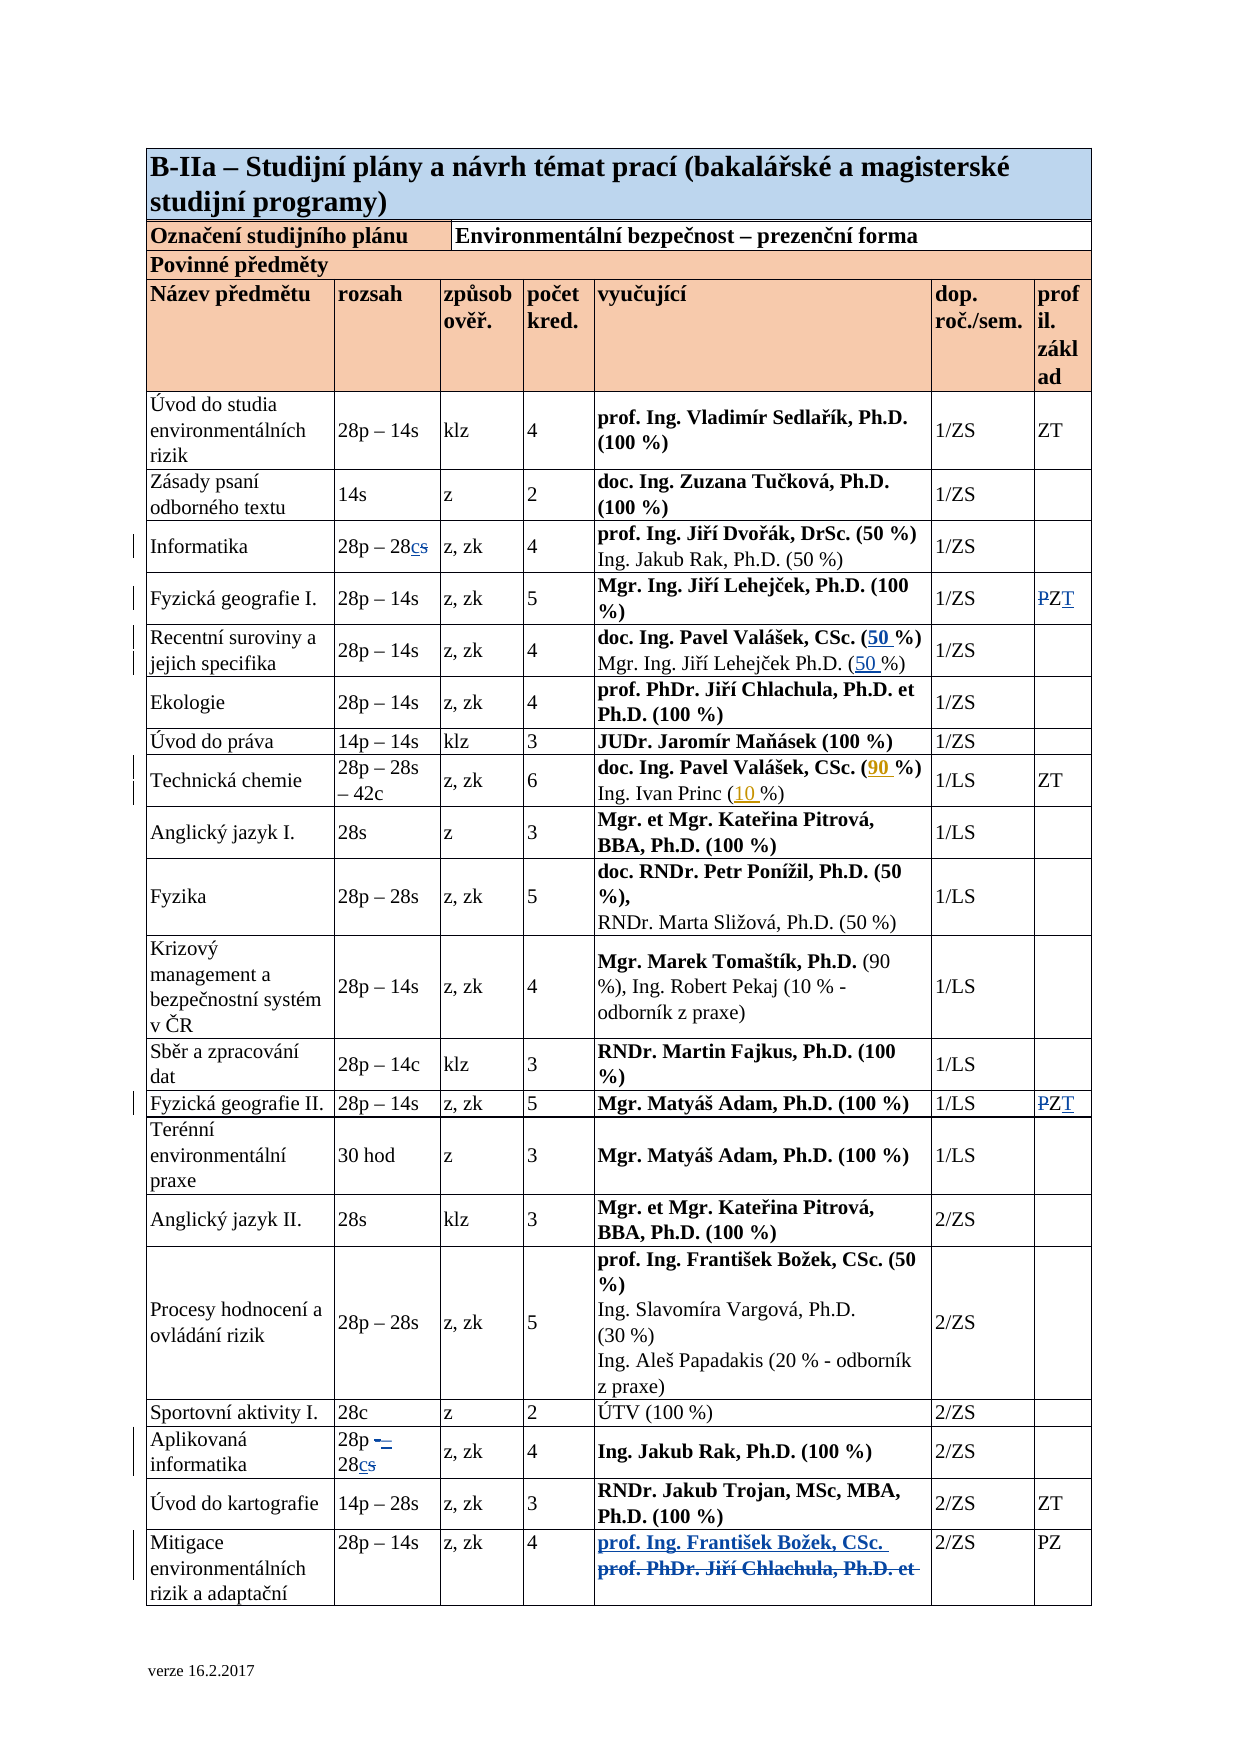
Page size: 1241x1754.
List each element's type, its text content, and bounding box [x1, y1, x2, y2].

table_cell 4 [524, 1530, 594, 1605]
table_cell 5 [524, 859, 594, 935]
table_cell z, zk [441, 521, 523, 572]
table_cell 3 [524, 1479, 594, 1529]
table_cell doc. RNDr. Petr Ponížil, Ph.D. (50 %), RNDr. Marta Sližová, Ph.D. (50 %) [595, 859, 931, 935]
table_cell 3 [524, 807, 594, 858]
table_cell rozsah [335, 280, 440, 391]
table_cell 2/ZS [932, 1400, 1034, 1426]
table_cell 1/LS [932, 859, 1034, 935]
table_cell 1/LS [932, 807, 1034, 858]
table_cell z [441, 1400, 523, 1426]
table_cell Mgr. Ing. Jiří Lehejček, Ph.D. (100 %) [595, 573, 931, 624]
table_cell 1/ZS [932, 573, 1034, 624]
table_cell 1/ZS [932, 625, 1034, 676]
table_cell klz [441, 1195, 523, 1246]
table_cell 4 [524, 677, 594, 728]
table_cell Mgr. Marek Tomaštík, Ph.D. (90 %), Ing. Robert Pekaj (10 % - odborník z praxe) [595, 936, 931, 1038]
table_cell 4 [524, 521, 594, 572]
table_cell Technická chemie [147, 755, 334, 806]
table_cell 4 [524, 936, 594, 1038]
table_cell 1/ZS [932, 521, 1034, 572]
table_cell 4 [524, 392, 594, 468]
table_cell Sběr a zpracování dat [147, 1039, 334, 1090]
table_cell 28p – 14c [335, 1039, 440, 1090]
table_cell Ekologie [147, 677, 334, 728]
table_cell 3 [524, 1118, 594, 1194]
table_cell prof. Ing. Jiří Dvořák, DrSc. (50 %) Ing. Jakub Rak, Ph.D. (50 %) [595, 521, 931, 572]
table_cell 28p – 14s [335, 1530, 440, 1605]
table_cell z, zk [441, 936, 523, 1038]
table_cell 28s [335, 1195, 440, 1246]
table_cell 2 [524, 1400, 594, 1426]
table_cell 6 [524, 755, 594, 806]
table_cell 28s [335, 807, 440, 858]
table_cell z, zk [441, 677, 523, 728]
table_cell Povinné předměty [147, 251, 1091, 279]
table_cell dop. roč./sem. [932, 280, 1034, 391]
table_cell 5 [524, 573, 594, 624]
table_cell Sportovní aktivity I. [147, 1400, 334, 1426]
table_cell 28p – 14s [335, 677, 440, 728]
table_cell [147, 1530, 334, 1605]
table_cell 28p – 28s [335, 859, 440, 935]
table_cell 28p – 14s [335, 392, 440, 468]
table_cell ZT [1035, 755, 1091, 806]
table_cell 14s [335, 470, 440, 520]
table_cell klz [441, 729, 523, 754]
table_cell Název předmětu [147, 280, 334, 391]
table_cell 1/LS [932, 755, 1034, 806]
table_cell 14p – 28s [335, 1479, 440, 1529]
table_cell [1035, 677, 1091, 728]
table_cell z, zk [441, 1530, 523, 1605]
table_cell [1035, 859, 1091, 935]
table_cell [1035, 1400, 1091, 1426]
table_cell z [441, 470, 523, 520]
table_cell z, zk [441, 1427, 523, 1477]
table_cell z, zk [441, 1247, 523, 1399]
table_cell Krizový management a bezpečnostní systém v ČR [147, 936, 334, 1038]
table_cell Ing. Jakub Rak, Ph.D. (100 %) [595, 1427, 931, 1477]
table_cell 1/LS [932, 1039, 1034, 1090]
table_cell 3 [524, 1039, 594, 1090]
table_cell počet kred. [524, 280, 594, 391]
table_cell PZ [1035, 1530, 1091, 1605]
table_cell 1/ZS [932, 677, 1034, 728]
table_cell z [441, 807, 523, 858]
table_cell [1035, 807, 1091, 858]
table_cell RNDr. Jakub Trojan, MSc, MBA, Ph.D. (100 %) [595, 1479, 931, 1529]
table_cell [1035, 1247, 1091, 1399]
table_cell [1035, 729, 1091, 754]
table_cell [1035, 521, 1091, 572]
table_cell 1/LS [932, 1118, 1034, 1194]
table_cell 4 [524, 625, 594, 676]
table_cell klz [441, 392, 523, 468]
table_cell Recentní suroviny a jejich specifika [147, 625, 334, 676]
table_cell prof. PhDr. Jiří Chlachula, Ph.D. et Ph.D. (100 %) [595, 677, 931, 728]
table_cell 28p – 28s [335, 1247, 440, 1399]
table_cell z [441, 1118, 523, 1194]
table_cell z, zk [441, 755, 523, 806]
table_cell 1/LS [932, 936, 1034, 1038]
table_cell doc. Ing. Pavel Valášek, CSc. (%) Ing. Ivan Princ (%) [595, 755, 931, 806]
table_cell doc. Ing. Pavel Valášek, CSc. (%) Mgr. Ing. Jiří Lehejček Ph.D. (%) [595, 625, 931, 676]
table_cell 5 [524, 1091, 594, 1116]
table_cell 2/ZS [932, 1247, 1034, 1399]
table_cell klz [441, 1039, 523, 1090]
table_cell Úvod do studia environmentálních rizik [147, 392, 334, 468]
table_cell 2/ZS [932, 1479, 1034, 1529]
table_cell z, zk [441, 859, 523, 935]
table_cell 1/ZS [932, 392, 1034, 468]
table_cell ZT [1035, 1479, 1091, 1529]
table_cell 1/ZS [932, 470, 1034, 520]
table_cell způsob ověř. [441, 280, 523, 391]
table_cell Zásady psaní odborného textu [147, 470, 334, 520]
table_cell Označení studijního plánu [147, 222, 451, 250]
table_cell ÚTV (100 %) [595, 1400, 931, 1426]
table_cell Procesy hodnocení a ovládání rizik [147, 1247, 334, 1399]
table_cell Aplikovaná informatika [147, 1427, 334, 1477]
table_cell [1035, 1118, 1091, 1194]
table_cell [1035, 1039, 1091, 1090]
table_cell 14p – 14s [335, 729, 440, 754]
table_cell 4 [524, 1427, 594, 1477]
table_cell doc. Ing. Zuzana Tučková, Ph.D. (100 %) [595, 470, 931, 520]
table_cell [1035, 625, 1091, 676]
table_cell z, zk [441, 1091, 523, 1116]
table_cell Mgr. Matyáš Adam, Ph.D. (100 %) [595, 1118, 931, 1194]
table_cell RNDr. Martin Fajkus, Ph.D. (100 %) [595, 1039, 931, 1090]
table_cell 3 [524, 729, 594, 754]
table_cell (100 %) [595, 1530, 931, 1605]
table_cell Mgr. et Mgr. Kateřina Pitrová, BBA, Ph.D. (100 %) [595, 807, 931, 858]
table_cell [1035, 1427, 1091, 1477]
table_cell 28c [335, 1400, 440, 1426]
table_cell Úvod do kartografie [147, 1479, 334, 1529]
table_cell vyučující [595, 280, 931, 391]
table_header B-IIa – Studijní plány a návrh témat prací (bakalářské a magisterské studijní programy) [147, 149, 1091, 219]
table_cell 2/ZS [932, 1530, 1034, 1605]
table_cell [1035, 1195, 1091, 1246]
table_cell Terénní environmentální praxe [147, 1118, 334, 1194]
table_cell z, zk [441, 625, 523, 676]
table_cell 2/ZS [932, 1427, 1034, 1477]
table_cell 30 hod [335, 1118, 440, 1194]
table_cell Anglický jazyk I. [147, 807, 334, 858]
table_cell z, zk [441, 573, 523, 624]
table_cell prof. Ing. František Božek, CSc. (50 %) Ing. Slavomíra Vargová, Ph.D. (30 %) Ing. Aleš Papadakis (20 % - odborník z praxe) [595, 1247, 931, 1399]
table_cell 28p – 14s [335, 573, 440, 624]
table_cell Informatika [147, 521, 334, 572]
table_cell Z [1035, 1091, 1091, 1116]
table_cell 2/ZS [932, 1195, 1034, 1246]
table_cell 1/LS [932, 1091, 1034, 1116]
table_cell Environmentální bezpečnost – prezenční forma [452, 222, 1091, 250]
table_cell 3 [524, 1195, 594, 1246]
table_cell Fyzická geografie I. [147, 573, 334, 624]
table_cell [1035, 470, 1091, 520]
table_cell Fyzika [147, 859, 334, 935]
table_cell Mgr. Matyáš Adam, Ph.D. (100 %) [595, 1091, 931, 1116]
table_cell Úvod do práva [147, 729, 334, 754]
table_cell 2 [524, 470, 594, 520]
table_cell JUDr. Jaromír Maňásek (100 %) [595, 729, 931, 754]
table_cell 28p – 14s [335, 1091, 440, 1116]
table_cell prof. Ing. Vladimír Sedlařík, Ph.D. (100 %) [595, 392, 931, 468]
table_cell Anglický jazyk II. [147, 1195, 334, 1246]
table_cell 5 [524, 1247, 594, 1399]
table_cell 28p 28 [335, 1427, 440, 1477]
table_cell ZT [1035, 392, 1091, 468]
table_cell 28p – 14s [335, 625, 440, 676]
table_cell 28p – 14s [335, 936, 440, 1038]
table_cell Mgr. et Mgr. Kateřina Pitrová, BBA, Ph.D. (100 %) [595, 1195, 931, 1246]
table_cell 28p – 28 [335, 521, 440, 572]
table_cell profil. základ [1035, 280, 1091, 391]
table_cell [1035, 936, 1091, 1038]
table_cell Z [1035, 573, 1091, 624]
table_cell z, zk [441, 1479, 523, 1529]
table_cell 28p – 28s – 42c [335, 755, 440, 806]
table_cell 1/ZS [932, 729, 1034, 754]
table_cell Fyzická geografie II. [147, 1091, 334, 1116]
